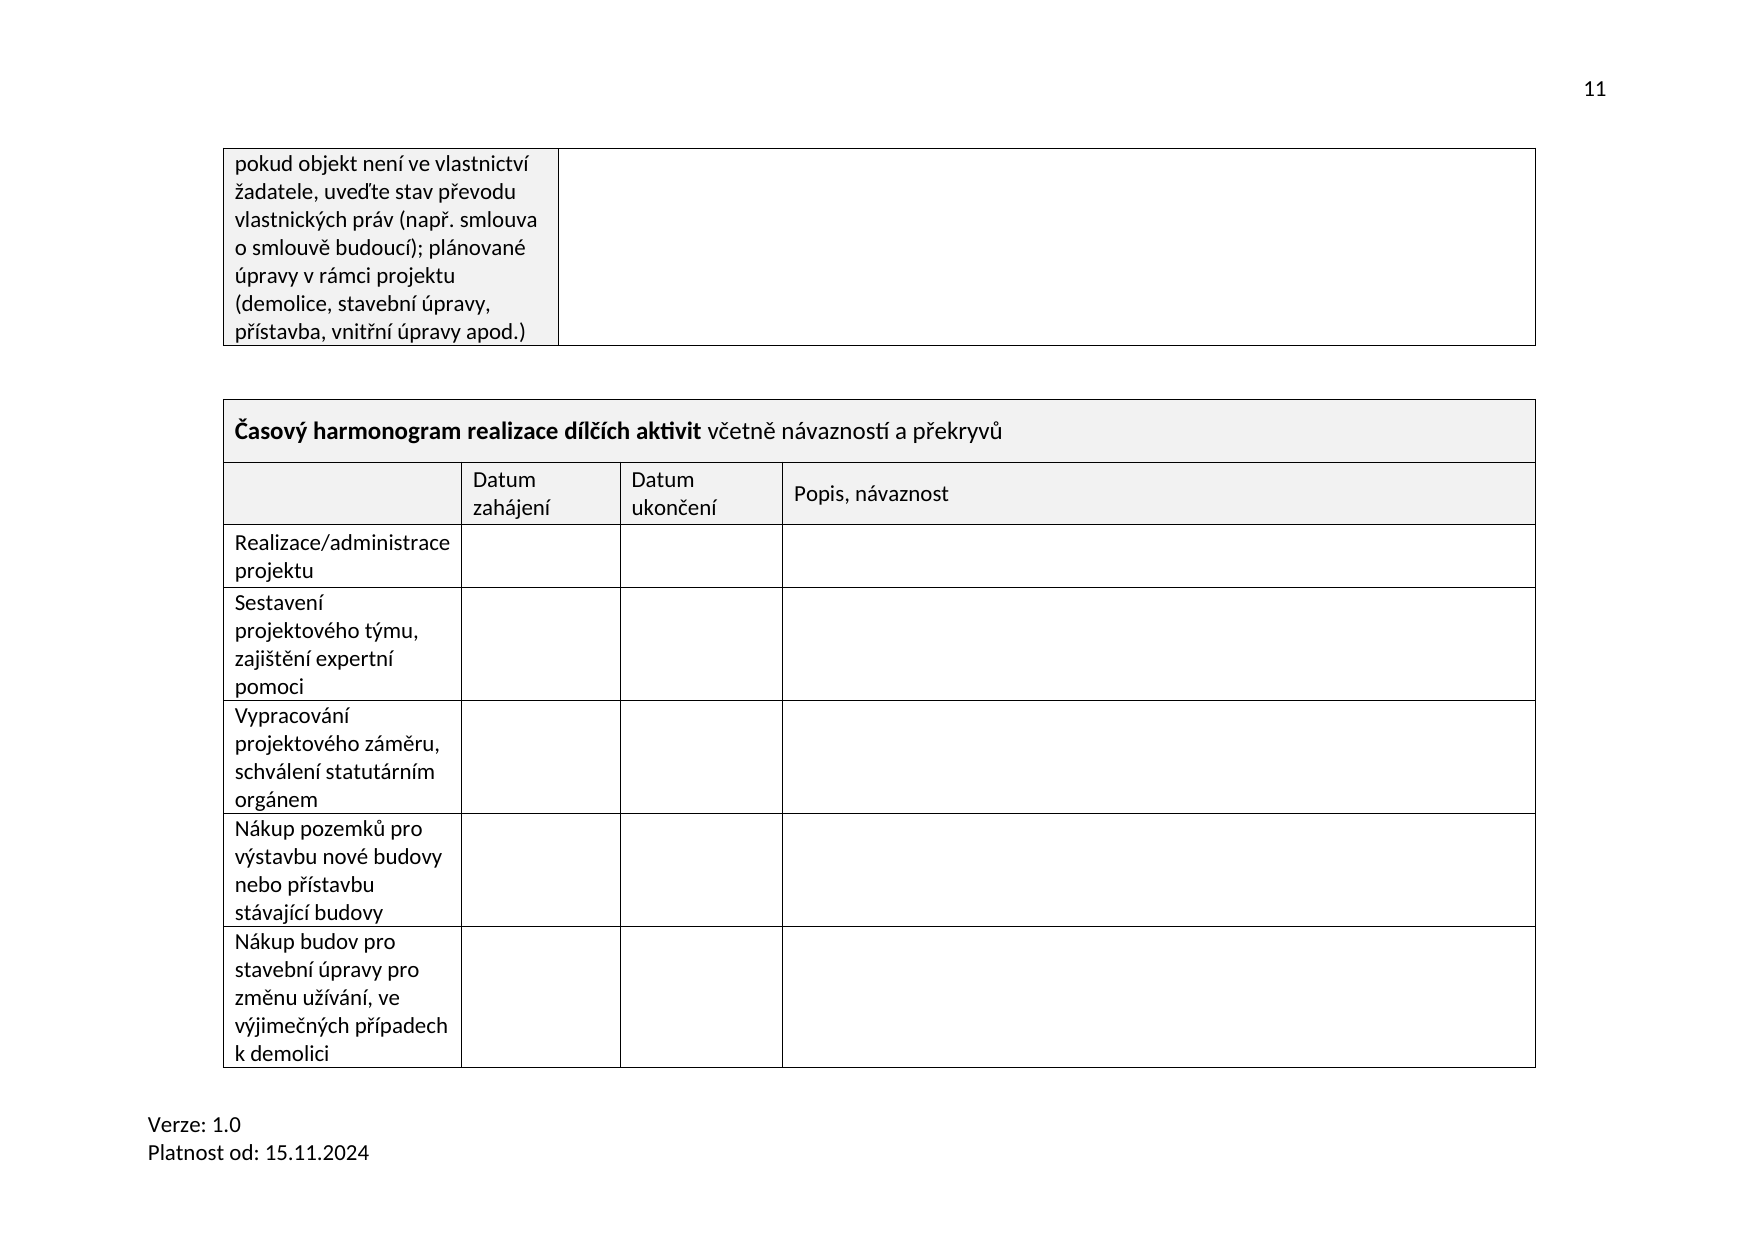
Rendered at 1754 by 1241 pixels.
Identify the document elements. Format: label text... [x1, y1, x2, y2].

table_cell Sestavení projektového týmu, zajištění expertní pomoci [224, 588, 461, 700]
table_cell [621, 588, 782, 700]
table_cell [783, 525, 1535, 587]
table_cell Vypracování projektového záměru, schválení statutárním orgánem [224, 701, 461, 813]
table_cell [621, 927, 782, 1067]
table_cell [224, 463, 461, 524]
table_cell [462, 701, 620, 813]
table_cell [783, 927, 1535, 1067]
table_cell Nákup pozemků pro výstavbu nové budovy nebo přístavbu stávající budovy [224, 814, 461, 926]
table_cell [621, 701, 782, 813]
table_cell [224, 149, 558, 345]
table_cell [462, 814, 620, 926]
table_cell [783, 588, 1535, 700]
table_cell [783, 701, 1535, 813]
table_cell [783, 814, 1535, 926]
table_cell Realizace/administrace projektu [224, 525, 461, 587]
table_cell Datum zahájení [462, 463, 620, 524]
table_cell [462, 927, 620, 1067]
table_cell Nákup budov pro stavební úpravy pro změnu užívání, ve výjimečných případech k demolici [224, 927, 461, 1067]
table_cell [559, 149, 1535, 345]
table_cell Popis, návaznost [783, 463, 1535, 524]
table_header Časový harmonogram realizace dílčích aktivit včetně návazností a překryvů [224, 400, 1535, 462]
table_cell Datum ukončení [621, 463, 782, 524]
table_cell [462, 525, 620, 587]
table_cell [621, 525, 782, 587]
table_cell [462, 588, 620, 700]
table_cell [621, 814, 782, 926]
